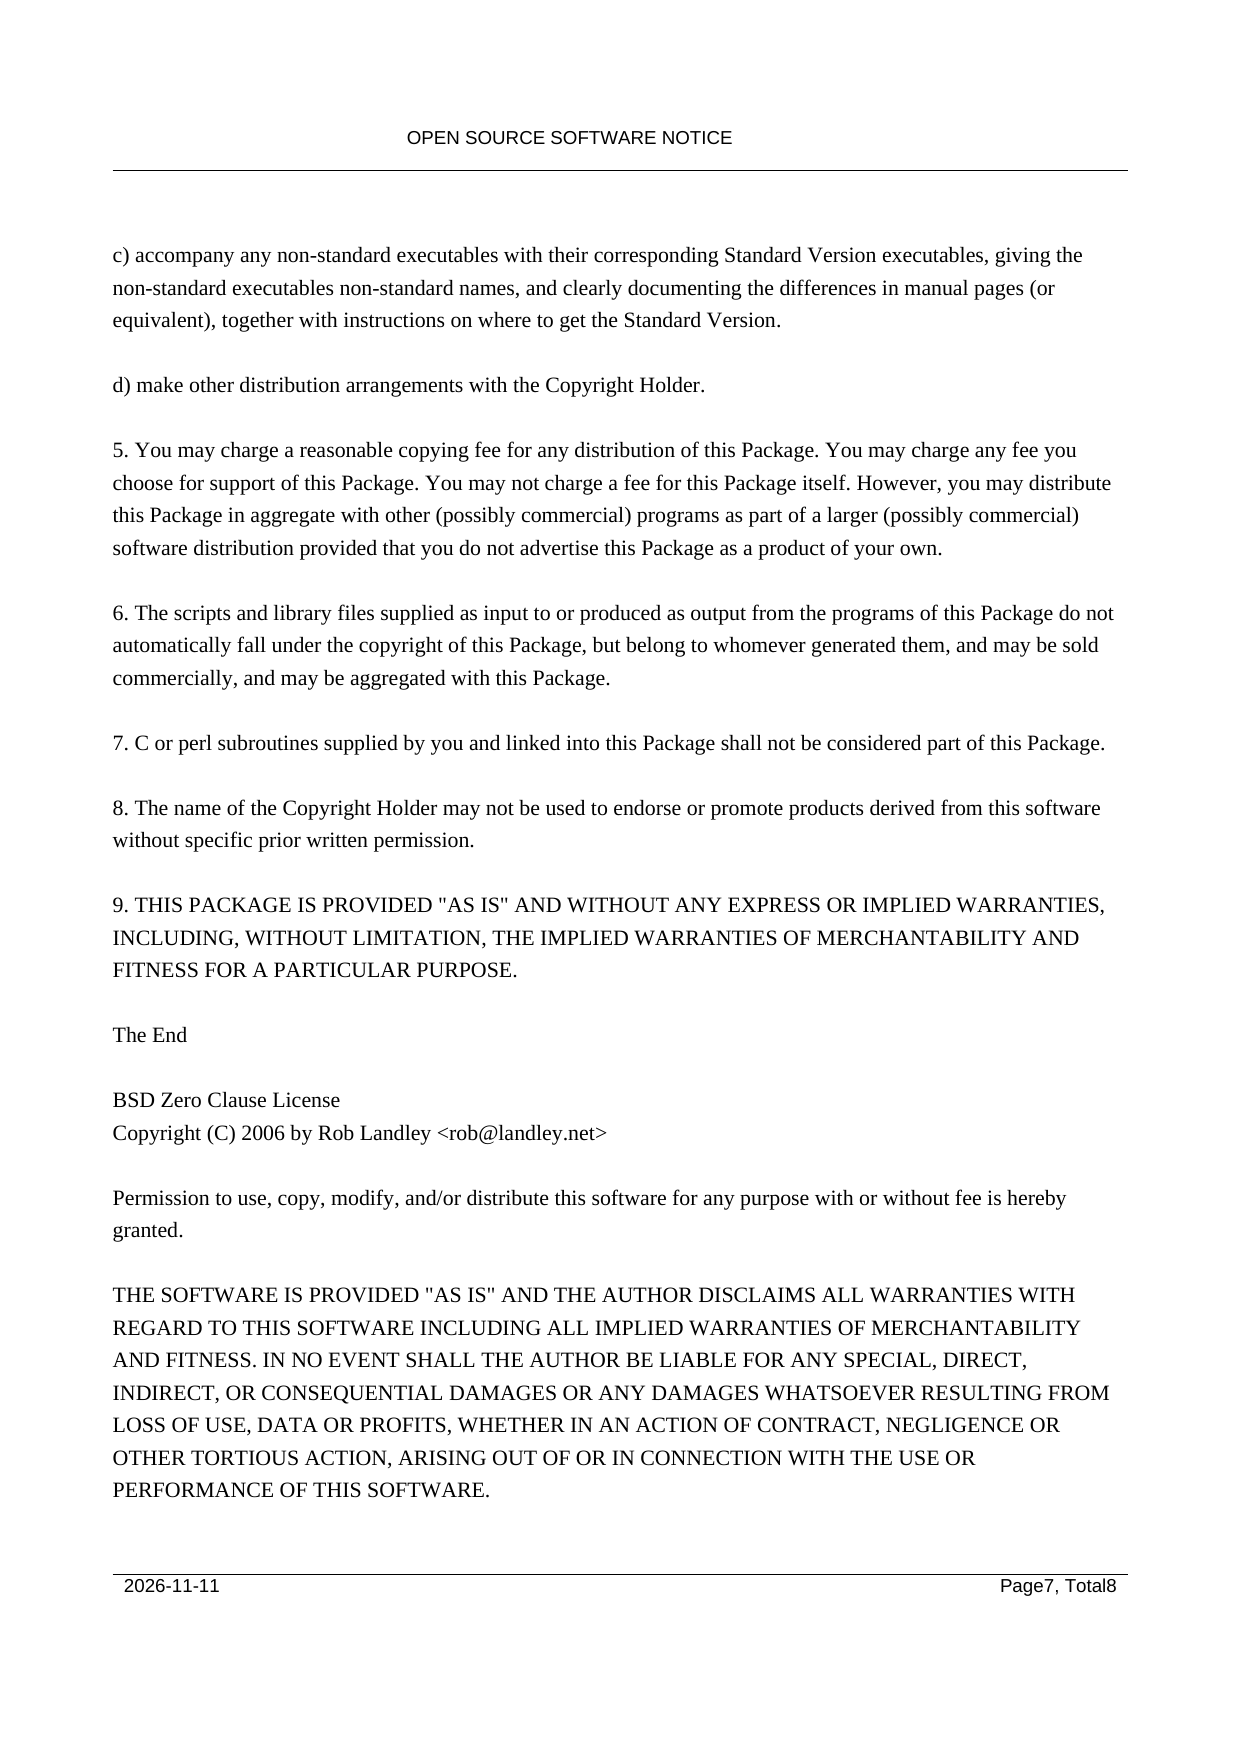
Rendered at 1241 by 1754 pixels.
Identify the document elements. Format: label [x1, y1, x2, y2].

text [112, 206, 1128, 1539]
